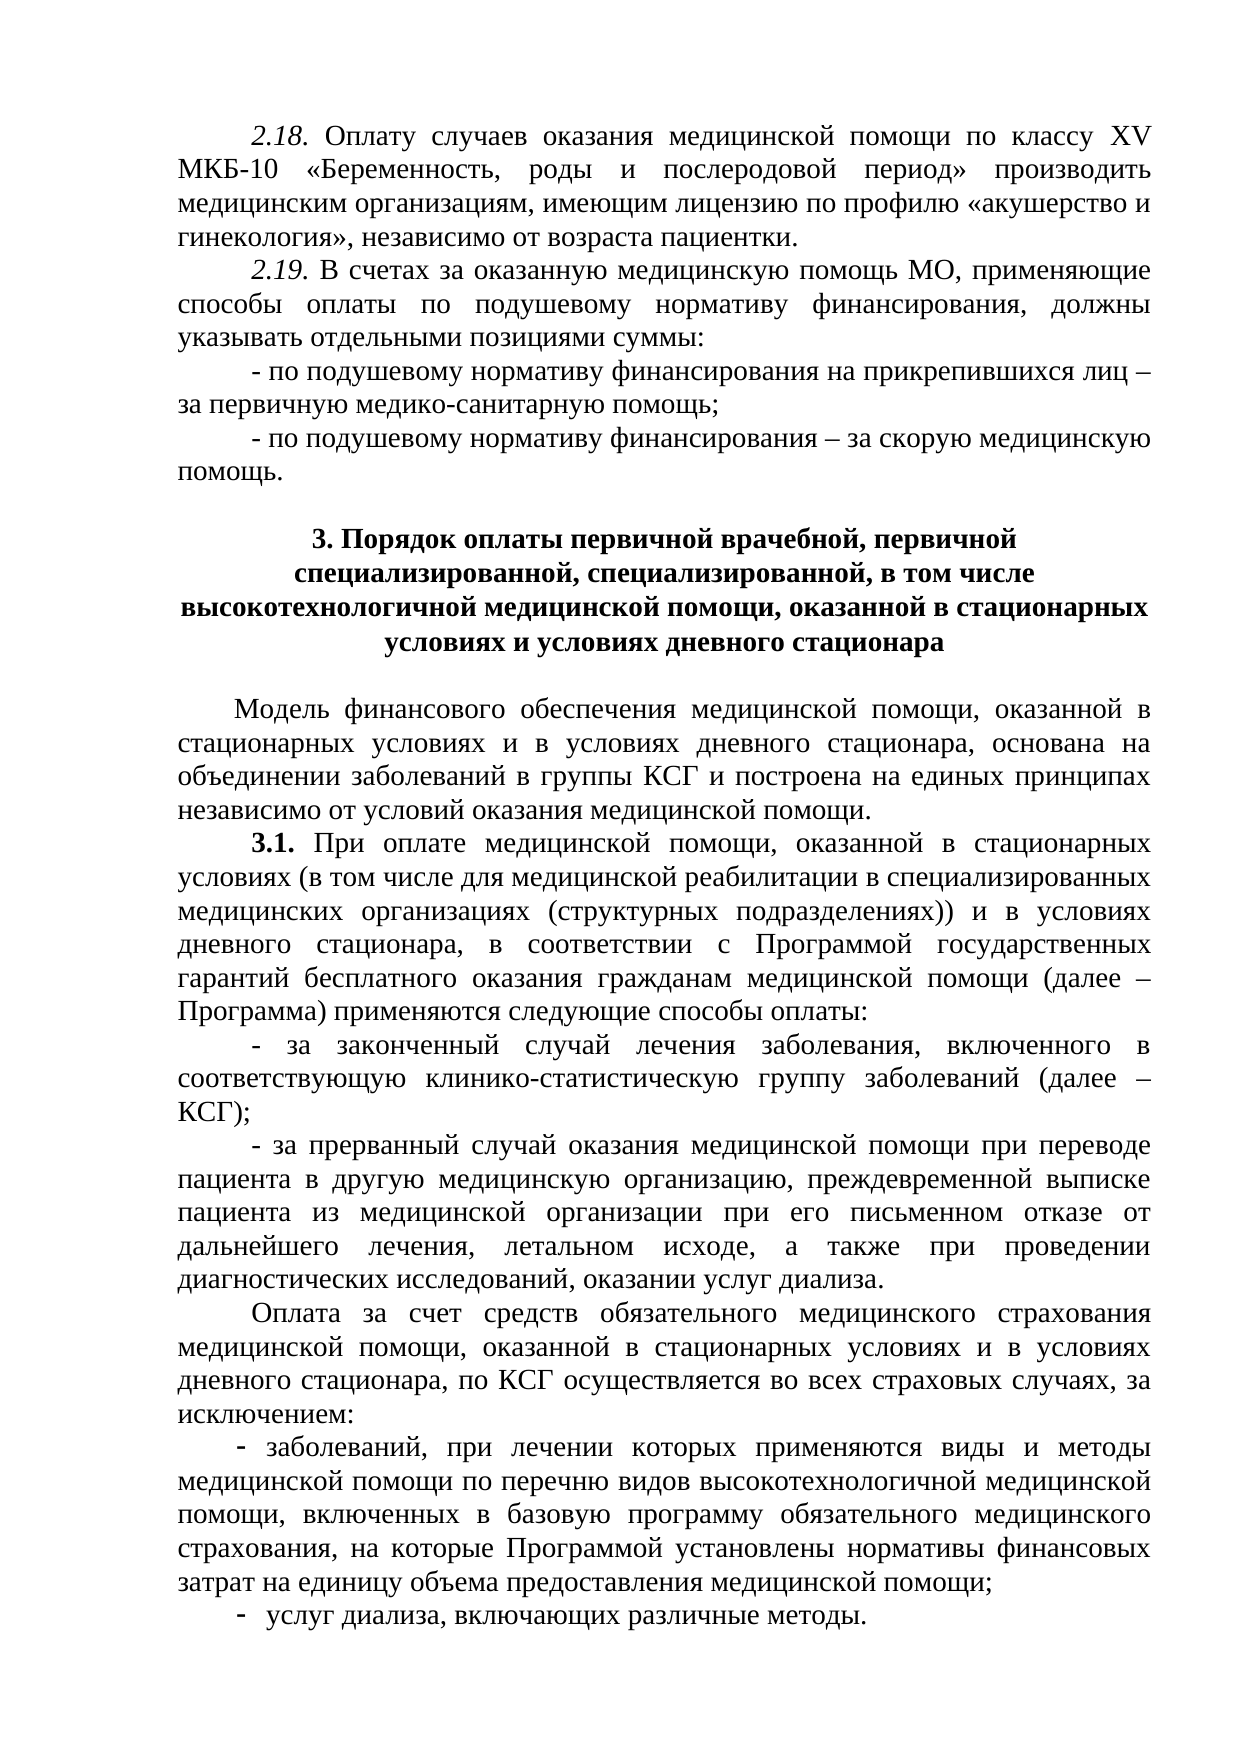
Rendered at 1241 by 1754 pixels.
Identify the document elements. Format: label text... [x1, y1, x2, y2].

text - по подушевому нормативу финансирования – за скорую медицинскую помощь. [177, 420, 1152, 487]
text 2.18. Оплату случаев оказания медицинской помощи по классу XV МКБ-10 «Беременность, роды и послеродовой период» производить медицинским организациям, имеющим лицензию по профилю «акушерство и гинекология», независимо от возраста пациентки. [177, 118, 1152, 252]
text - по подушевому нормативу финансирования на прикрепившихся лиц – за первичную медико-санитарную помощь; [177, 353, 1152, 420]
list услуг диализа, включающих различные методы. [177, 1597, 1152, 1631]
text Модель финансового обеспечения медицинской помощи, оказанной в стационарных условиях и в условиях дневного стационара, основана на объединении заболеваний в группы КСГ и построена на единых принципах независимо от условий оказания медицинской помощи. [177, 691, 1152, 826]
text - за прерванный случай оказания медицинской помощи при переводе пациента в другую медицинскую организацию, преждевременной выписке пациента из медицинской организации при его письменном отказе от дальнейшего лечения, летальном исходе, а также при проведении диагностических исследований, оказании услуг диализа. [177, 1127, 1152, 1295]
text - за законченный случай лечения заболевания, включенного в соответствующую клинико-статистическую группу заболеваний (далее – КСГ); [177, 1027, 1152, 1127]
text 3. Порядок оплаты первичной врачебной, первичной специализированной, специализированной, в том числе высокотехнологичной медицинской помощи, оказанной в стационарных условиях и условиях дневного стационара [177, 521, 1152, 657]
text 3.1. При оплате медицинской помощи, оказанной в стационарных условиях (в том числе для медицинской реабилитации в специализированных медицинских организациях (структурных подразделениях)) и в условиях дневного стационара, в соответствии с Программой государственных гарантий бесплатного оказания гражданам медицинской помощи (далее – Программа) применяются следующие способы оплаты: [177, 826, 1152, 1027]
list заболеваний, при лечении которых применяются виды и методы медицинской помощи по перечню видов высокотехнологичной медицинской помощи, включенных в базовую программу обязательного медицинского страхования, на которые Программой установлены нормативы финансовых затрат на единицу объема предоставления медицинской помощи; [177, 1429, 1152, 1597]
list 2.19. В счетах за оказанную медицинскую помощь МО, применяющие способы оплаты по подушевому нормативу финансирования, должны указывать отдельными позициями суммы: [177, 252, 1152, 353]
text Оплата за счет средств обязательного медицинского страхования медицинской помощи, оказанной в стационарных условиях и в условиях дневного стационара, по КСГ осуществляется во всех страховых случаях, за исключением: [177, 1295, 1152, 1429]
